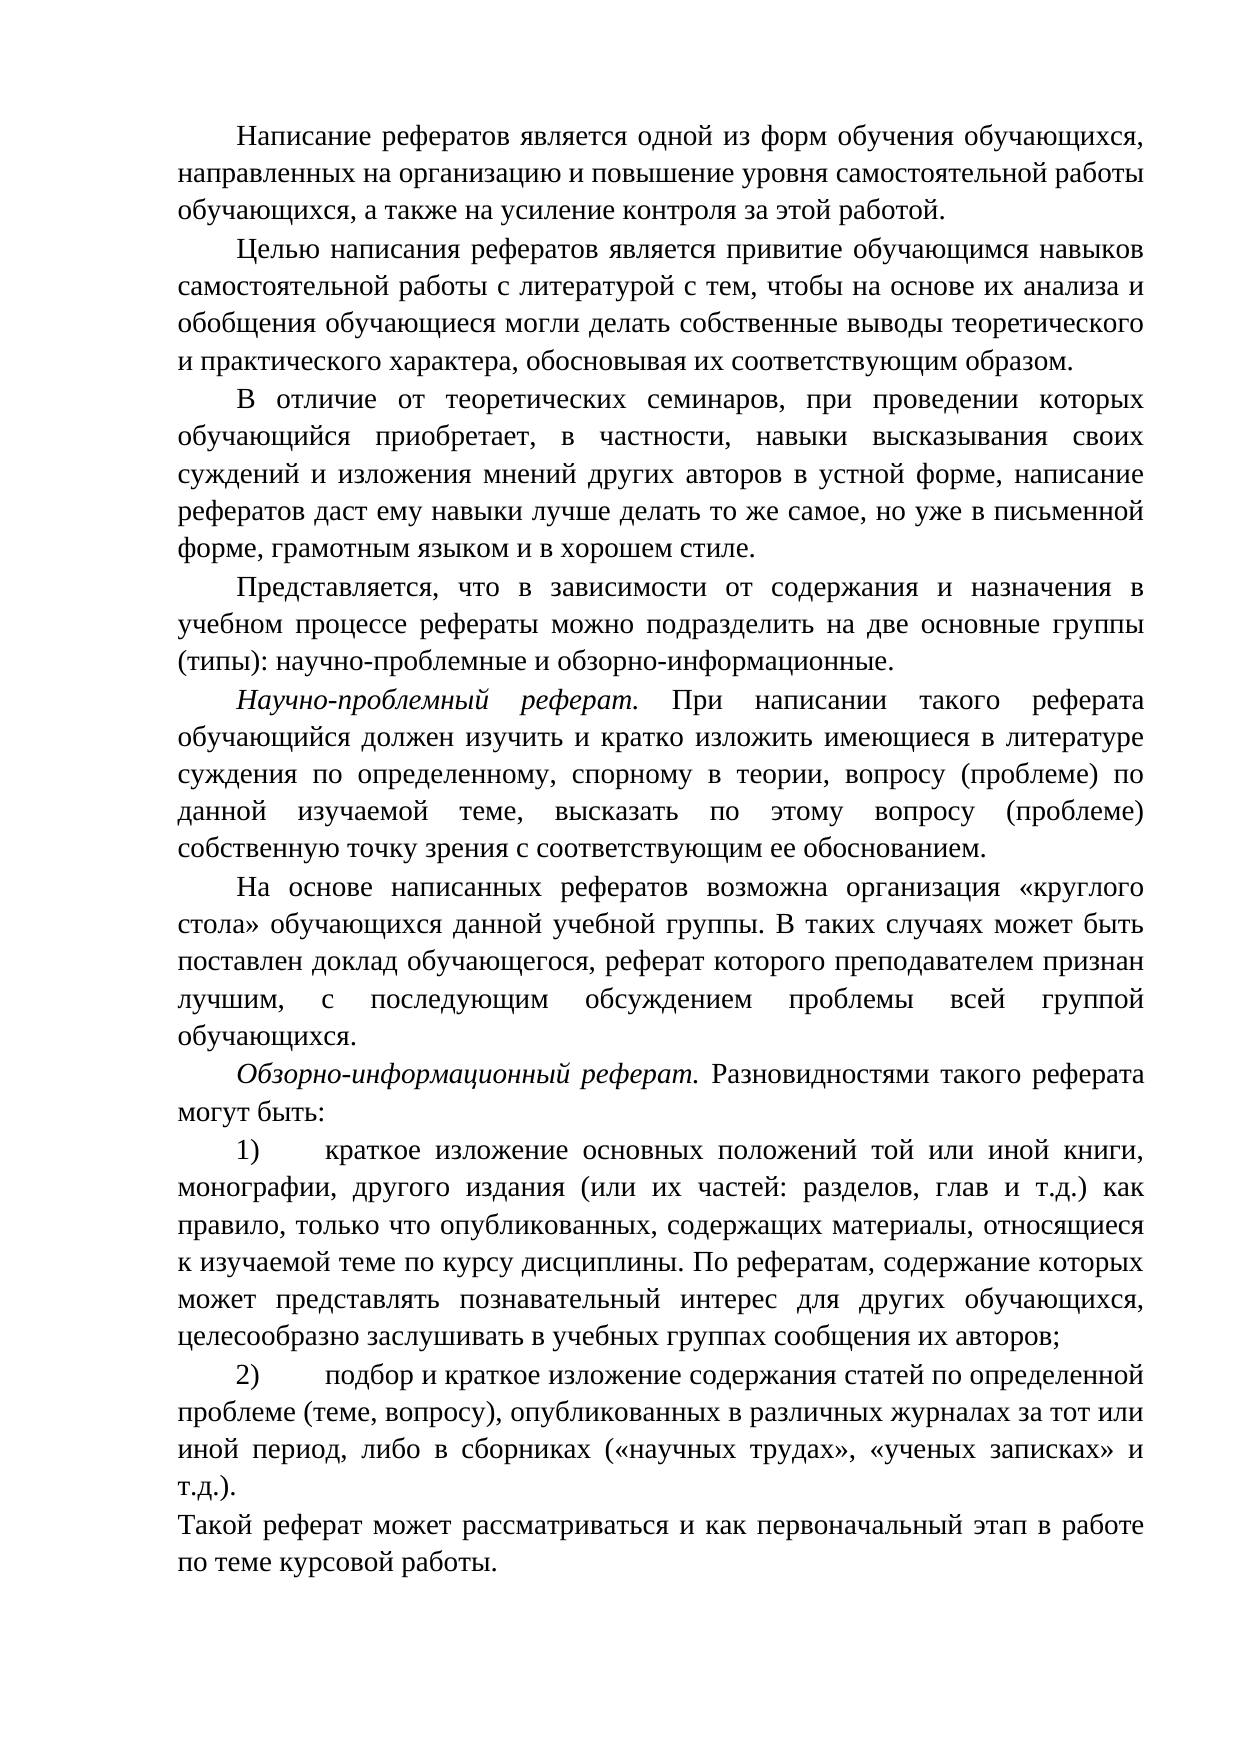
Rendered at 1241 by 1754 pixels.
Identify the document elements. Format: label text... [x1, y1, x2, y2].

text Написание рефератов является одной из форм обучения обучающихся, направленных на организацию и повышение уровня самостоятельной работы обучающихся, а также на усиление контроля за этой работой. [177, 118, 1145, 226]
text Такой реферат может рассматриваться и как первоначальный этап в работе по теме курсовой работы. [177, 1507, 1145, 1578]
text Научно-проблемный реферат. При написании такого реферата обучающийся должен изучить и кратко изложить имеющиеся в литературе суждения по определенному, спорному в теории, вопросу (проблеме) по данной изучаемой теме, высказать по этому вопросу (проблеме) собственную точку зрения с соответствующим ее обоснованием. [177, 682, 1145, 864]
text Целью написания рефератов является привитие обучающимся навыков самостоятельной работы с литературой с тем, чтобы на основе их анализа и обобщения обучающиеся могли делать собственные выводы теоретического и практического характера, обосновывая их соответствующим образом. [177, 231, 1145, 376]
list подбор и краткое изложение содержания статей по определенной проблеме (теме, вопросу), опубликованных в различных журналах за тот или иной период, либо в сборниках («научных трудах», «ученых записках» и т.д.). [177, 1357, 1145, 1502]
text Представляется, что в зависимости от содержания и назначения в учебном процессе рефераты можно подразделить на две основные группы (типы): научно-проблемные и обзорно-информационные. [177, 569, 1145, 677]
text В отличие от теоретических семинаров, при проведении которых обучающийся приобретает, в частности, навыки высказывания своих суждений и изложения мнений других авторов в устной форме, написание рефератов даст ему навыки лучше делать то же самое, но уже в письменной форме, грамотным языком и в хорошем стиле. [177, 381, 1145, 564]
text Обзорно-информационный реферат. Разновидностями такого реферата могут быть: [177, 1057, 1145, 1127]
text На основе написанных рефератов возможна организация «круглого стола» обучающихся данной учебной группы. В таких случаях может быть поставлен доклад обучающегося, реферат которого преподавателем признан лучшим, с последующим обсуждением проблемы всей группой обучающихся. [177, 869, 1145, 1051]
list краткое изложение основных положений той или иной книги, монографии, другого издания (или их частей: разделов, глав и т.д.) как правило, только что опубликованных, содержащих материалы, относящиеся к изучаемой теме по курсу дисциплины. По рефератам, содержание которых может представлять познавательный интерес для других обучающихся, целесообразно заслушивать в учебных группах сообщения их авторов; [177, 1132, 1145, 1352]
